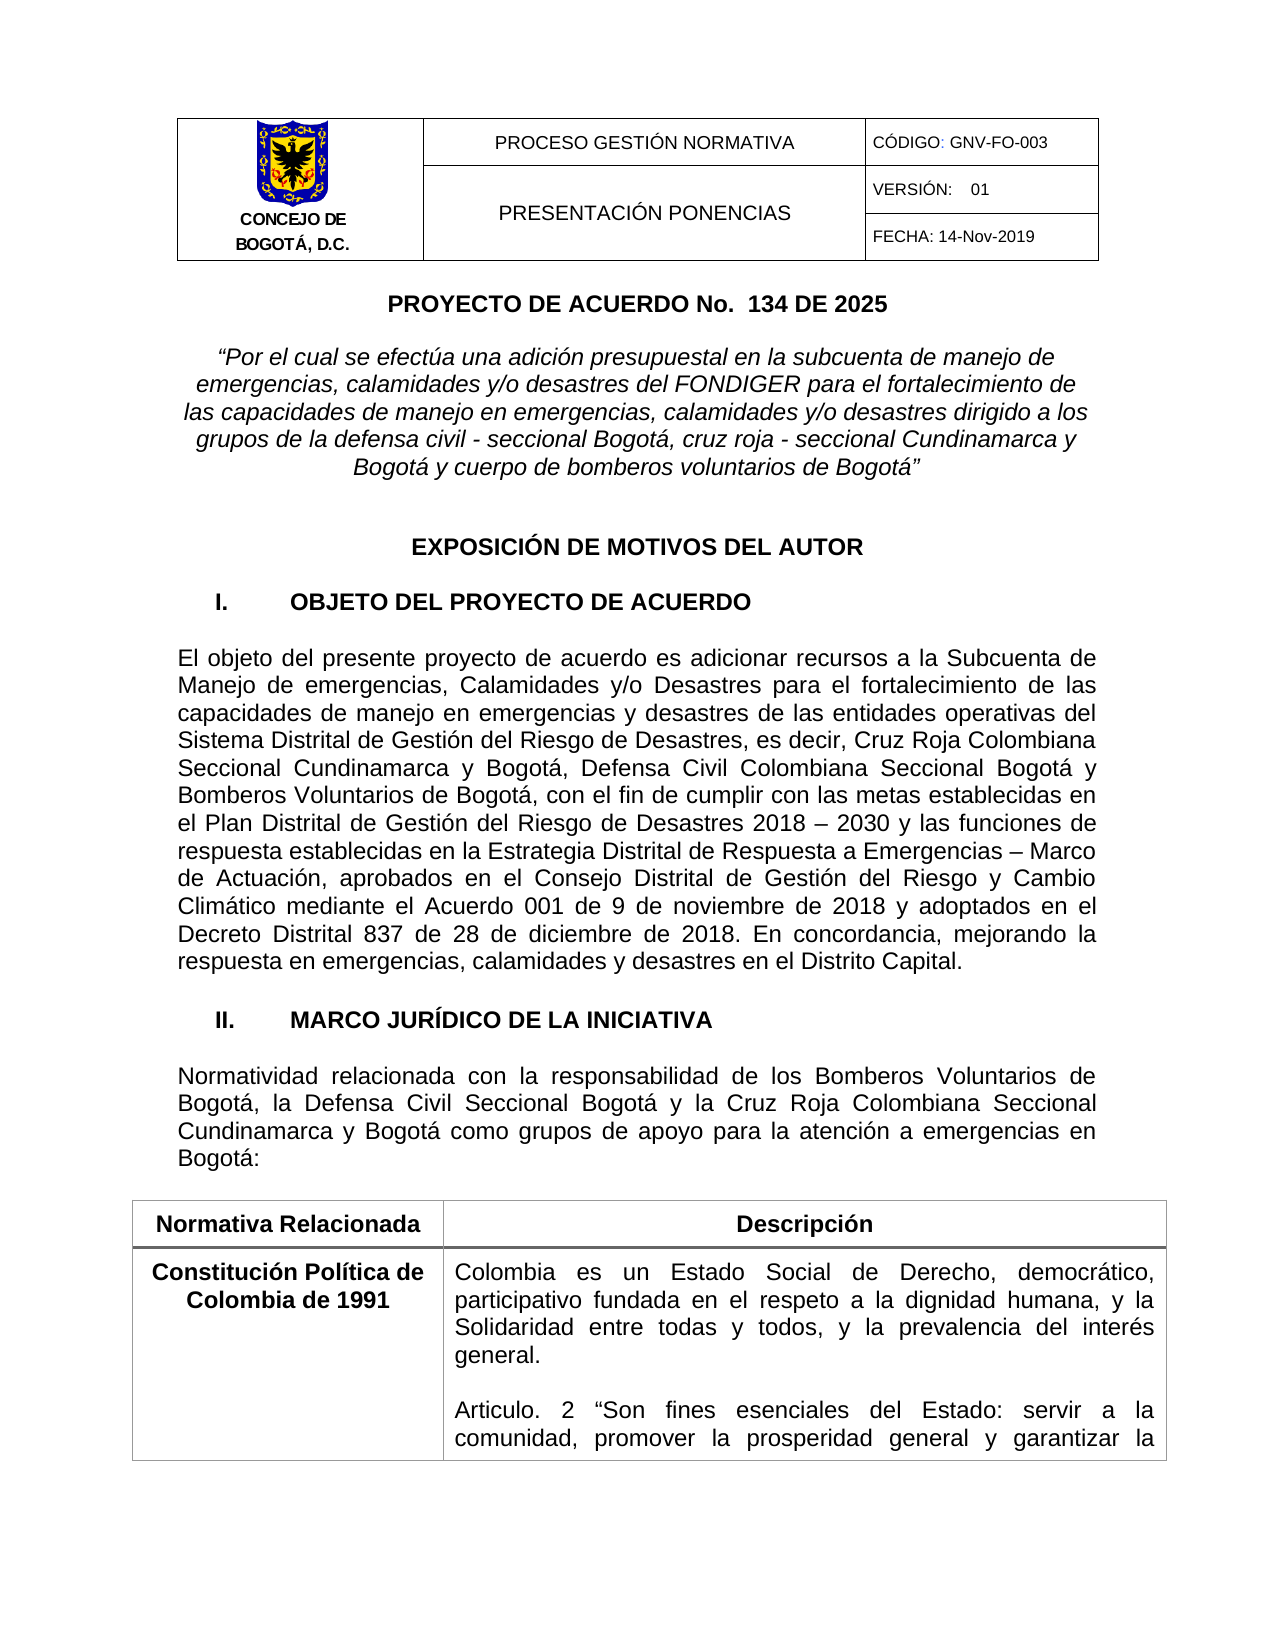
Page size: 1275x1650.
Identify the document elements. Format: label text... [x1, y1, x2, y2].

text PROYECTO DE ACUERDO No. 134 DE 2025 [177, 290, 1098, 317]
table_header Descripción [444, 1201, 1166, 1246]
list OBJETO DEL PROYECTO DE ACUERDO [215, 588, 1098, 616]
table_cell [444, 1249, 1166, 1460]
text “Por el cual se efectúa una adición presupuestal en la subcuenta de manejo de emergencias, calamidades y/o desastres del FONDIGER para el fortalecimiento de las capacidades de manejo en emergencias, calamidades y/o desastres dirigido a los grupos de la defensa civil - seccional Bogotá, cruz roja - seccional Cundinamarca y Bogotá y cuerpo de bomberos voluntarios de Bogotá” [177, 342, 1098, 480]
list MARCO JURÍDICO DE LA INICIATIVA [215, 1006, 1098, 1034]
text El objeto del presente proyecto de acuerdo es adicionar recursos a la Subcuenta de Manejo de emergencias, Calamidades y/o Desastres para el fortalecimiento de las capacidades de manejo en emergencias y desastres de las entidades operativas del Sistema Distrital de Gestión del Riesgo de Desastres, es decir, Cruz Roja Colombiana Seccional Cundinamarca y Bogotá, Defensa Civil Colombiana Seccional Bogotá y Bomberos Voluntarios de Bogotá, con el fin de cumplir con las metas establecidas en el Plan Distrital de Gestión del Riesgo de Desastres 2018 – 2030 y las funciones de respuesta establecidas en la Estrategia Distrital de Respuesta a Emergencias – Marco de Actuación, aprobados en el Consejo Distrital de Gestión del Riesgo y Cambio Climático mediante el Acuerdo 001 de 9 de noviembre de 2018 y adoptados en el Decreto Distrital 837 de 28 de diciembre de 2018. En concordancia, mejorando la respuesta en emergencias, calamidades y desastres en el Distrito Capital. [177, 643, 1098, 975]
table_header Normativa Relacionada [133, 1201, 443, 1246]
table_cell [133, 1249, 443, 1460]
text Normatividad relacionada con la responsabilidad de los Bomberos Voluntarios de Bogotá, la Defensa Civil Seccional Bogotá y la Cruz Roja Colombiana Seccional Cundinamarca y Bogotá como grupos de apoyo para la atención a emergencias en Bogotá: [177, 1062, 1098, 1172]
text EXPOSICIÓN DE MOTIVOS DEL AUTOR [177, 533, 1098, 561]
